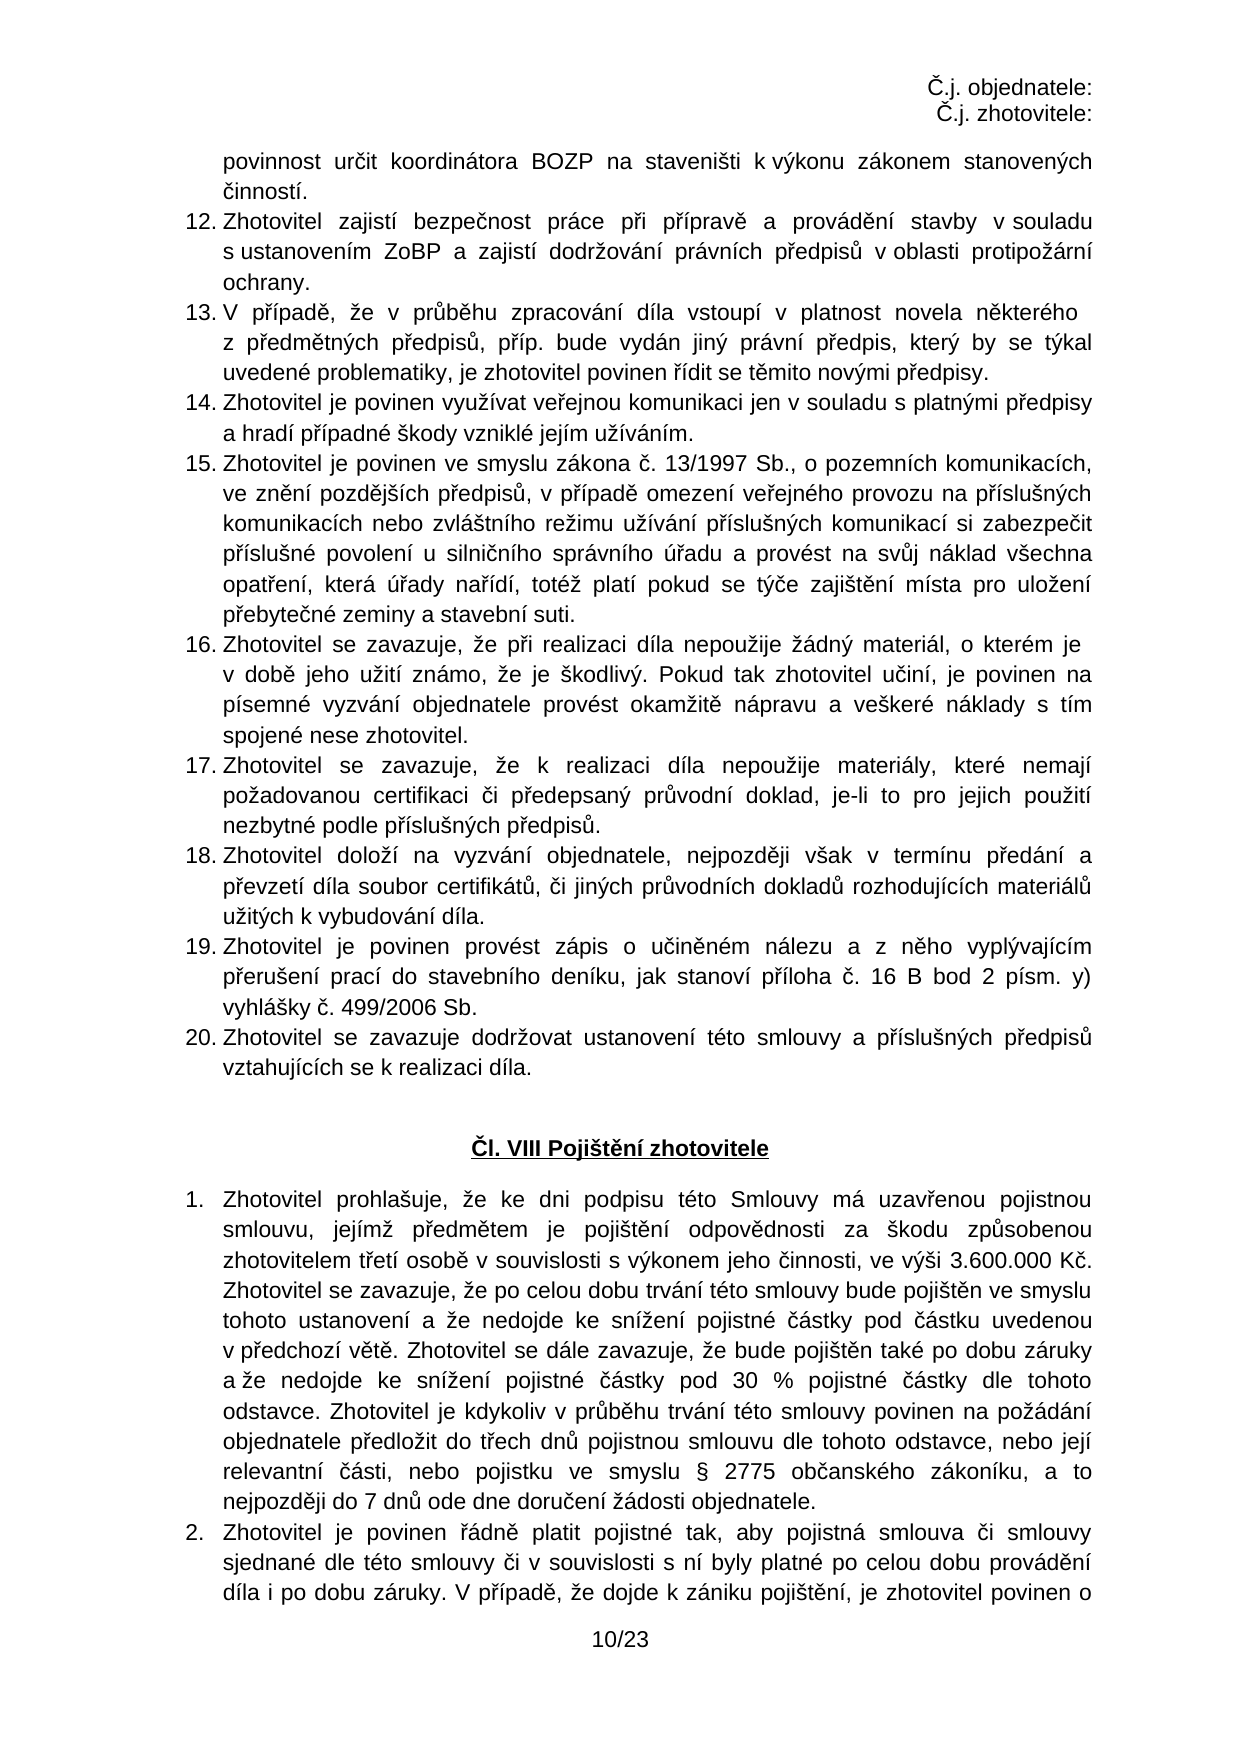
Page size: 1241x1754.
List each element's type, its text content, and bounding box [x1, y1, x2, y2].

list Zhotovitel se zavazuje, že k realizaci díla nepoužije materiály, které nemají požadovanou certifikaci či předepsaný průvodní doklad, je-li to pro jejich použití nezbytné podle příslušných předpisů. [185, 752, 1093, 838]
list Zhotovitel prohlašuje, že ke dni podpisu této Smlouvy má uzavřenou pojistnou smlouvu, jejímž předmětem je pojištění odpovědnosti za škodu způsobenou zhotovitelem třetí osobě v souvislosti s výkonem jeho činnosti, ve výši 3.600.000 Kč. Zhotovitel se zavazuje, že po celou dobu trvání této smlouvy bude pojištěn ve smyslu tohoto ustanovení a že nedojde ke snížení pojistné částky pod částku uvedenou v předchozí větě. Zhotovitel se dále zavazuje, že bude pojištěn také po dobu záruky a že nedojde ke snížení pojistné částky pod 30 % pojistné částky dle tohoto odstavce. Zhotovitel je kdykoliv v průběhu trvání této smlouvy povinen na požádání objednatele předložit do třech dnů pojistnou smlouvu dle tohoto odstavce, nebo její relevantní části, nebo pojistku ve smyslu § 2775 občanského zákoníku, a to nejpozději do 7 dnů ode dne doručení žádosti objednatele. [185, 1186, 1093, 1514]
list Zhotovitel se zavazuje, že při realizaci díla nepoužije žádný materiál, o kterém je v době jeho užití známo, že je škodlivý. Pokud tak zhotovitel učiní, je povinen na písemné vyzvání objednatele provést okamžitě nápravu a veškeré náklady s tím spojené nese zhotovitel. [185, 631, 1093, 748]
list Zhotovitel je povinen provést zápis o učiněném nálezu a z něho vyplývajícím přerušení prací do stavebního deníku, jak stanoví příloha č. 16 B bod 2 písm. y) vyhlášky č. 499/2006 Sb. [185, 933, 1093, 1020]
list Zhotovitel je povinen ve smyslu zákona č. 13/1997 Sb., o pozemních komunikacích, ve znění pozdějších předpisů, v případě omezení veřejného provozu na příslušných komunikacích nebo zvláštního režimu užívání příslušných komunikací si zabezpečit příslušné povolení u silničního správního úřadu a provést na svůj náklad všechna opatření, která úřady nařídí, totéž platí pokud se týče zajištění místa pro uložení přebytečné zeminy a stavební suti. [185, 450, 1093, 627]
list Zhotovitel je povinen využívat veřejnou komunikaci jen v souladu s platnými předpisy a hradí případné škody vzniklé jejím užíváním. [185, 389, 1093, 446]
list Zhotovitel se zavazuje dodržovat ustanovení této smlouvy a příslušných předpisů vztahujících se k realizaci díla. [185, 1024, 1093, 1080]
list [185, 148, 1093, 204]
list Zhotovitel zajistí bezpečnost práce při přípravě a provádění stavby v souladu s ustanovením ZoBP a zajistí dodržování právních předpisů v oblasti protipožární ochrany. [185, 208, 1093, 295]
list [185, 1518, 1093, 1605]
list Zhotovitel doloží na vyzvání objednatele, nejpozději však v termínu předání a převzetí díla soubor certifikátů, či jiných průvodních dokladů rozhodujících materiálů užitých k vybudování díla. [185, 842, 1093, 929]
text Čl. VIII Pojištění zhotovitele [148, 1135, 1093, 1161]
list V případě, že v průběhu zpracování díla vstoupí v platnost novela některého z předmětných předpisů, příp. bude vydán jiný právní předpis, který by se týkal uvedené problematiky, je zhotovitel povinen řídit se těmito novými předpisy. [185, 299, 1093, 385]
